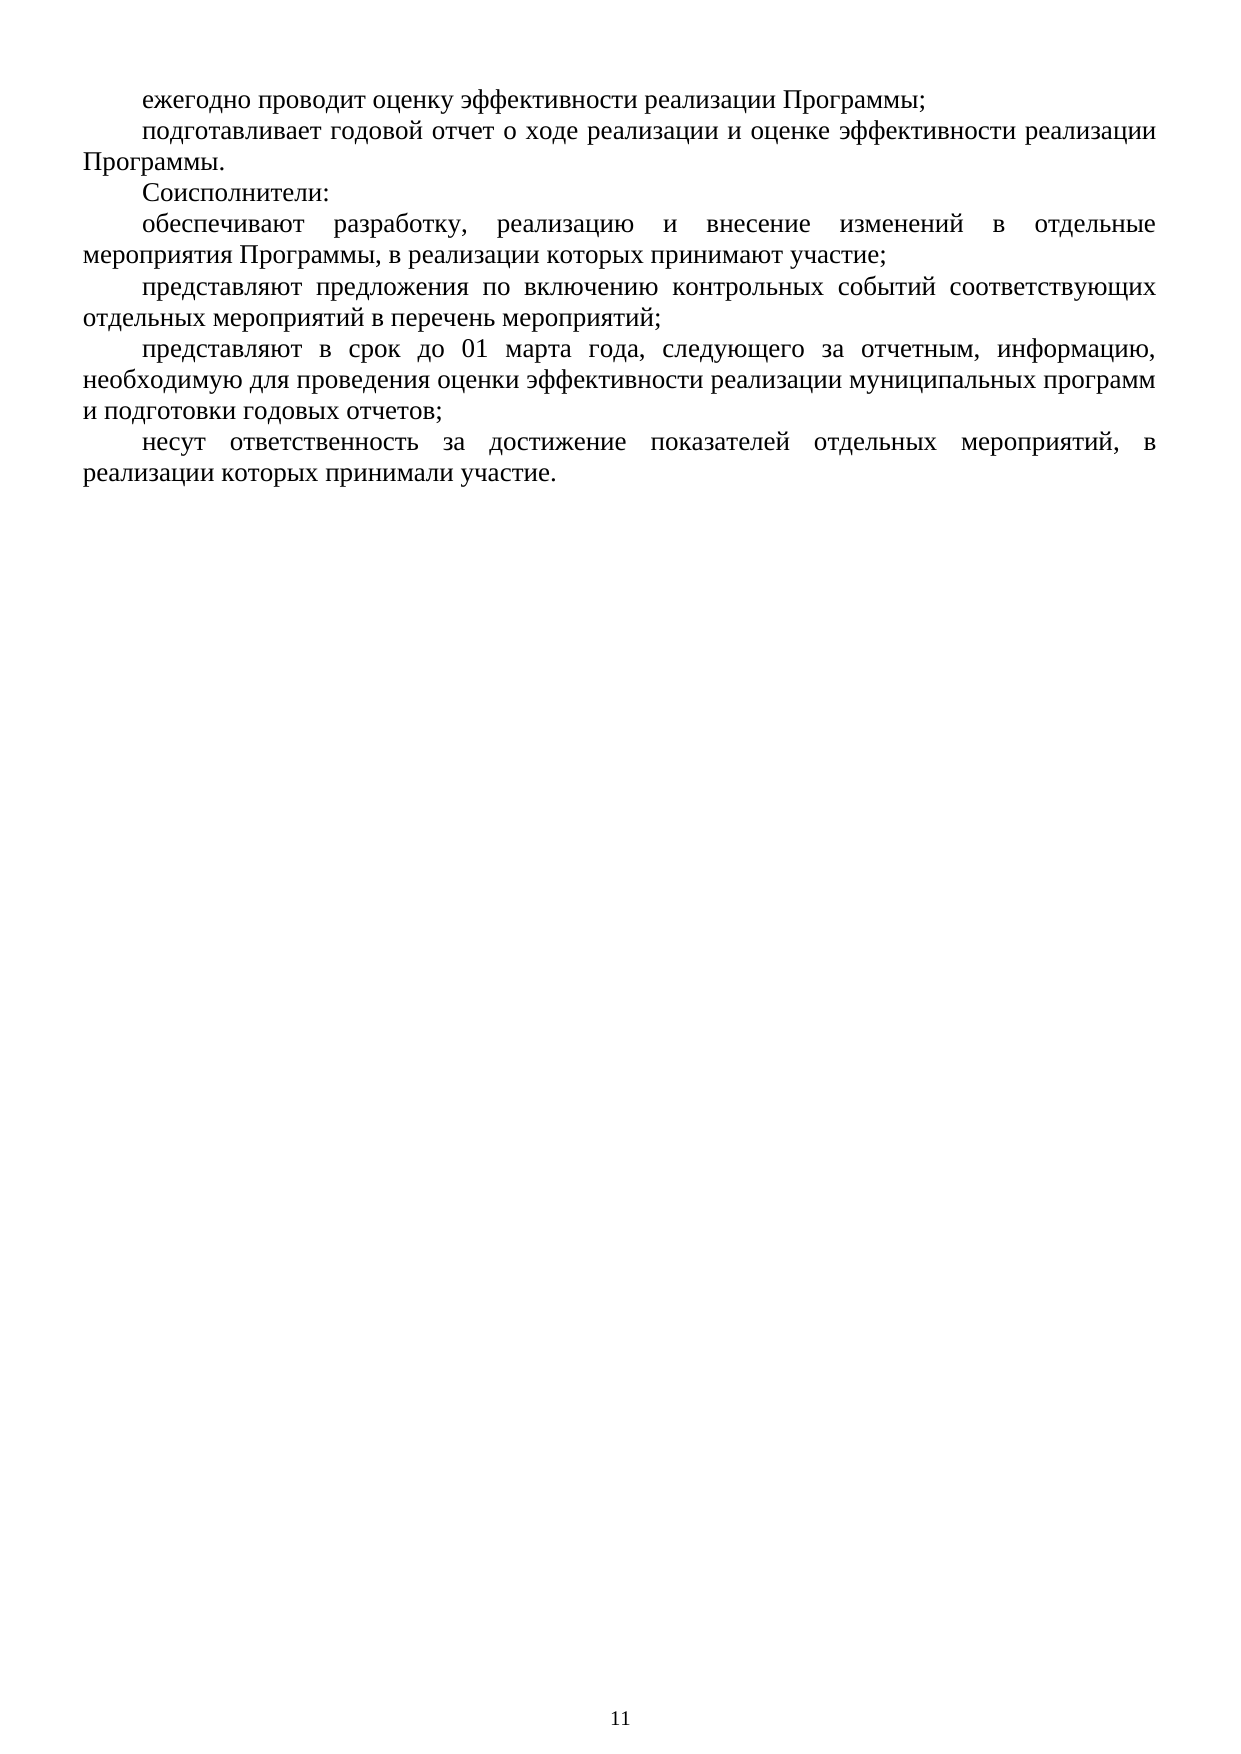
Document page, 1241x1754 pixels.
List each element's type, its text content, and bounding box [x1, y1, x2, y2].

text Соисполнители: [83, 176, 1157, 207]
text обеспечивают разработку, реализацию и внесение изменений в отдельные мероприятия Программы, в реализации которых принимают участие; [83, 207, 1157, 269]
text ежегодно проводит оценку эффективности реализации Программы; [83, 83, 1157, 114]
text несут ответственность за достижение показателей отдельных мероприятий, в реализации которых принимали участие. [83, 425, 1157, 488]
text представляют предложения по включению контрольных событий соответствующих отдельных мероприятий в перечень мероприятий; [83, 269, 1157, 332]
text подготавливает годовой отчет о ходе реализации и оценке эффективности реализации Программы. [83, 114, 1157, 176]
text представляют в срок до 01 марта года, следующего за отчетным, информацию, необходимую для проведения оценки эффективности реализации муниципальных программ и подготовки годовых отчетов; [83, 332, 1157, 425]
